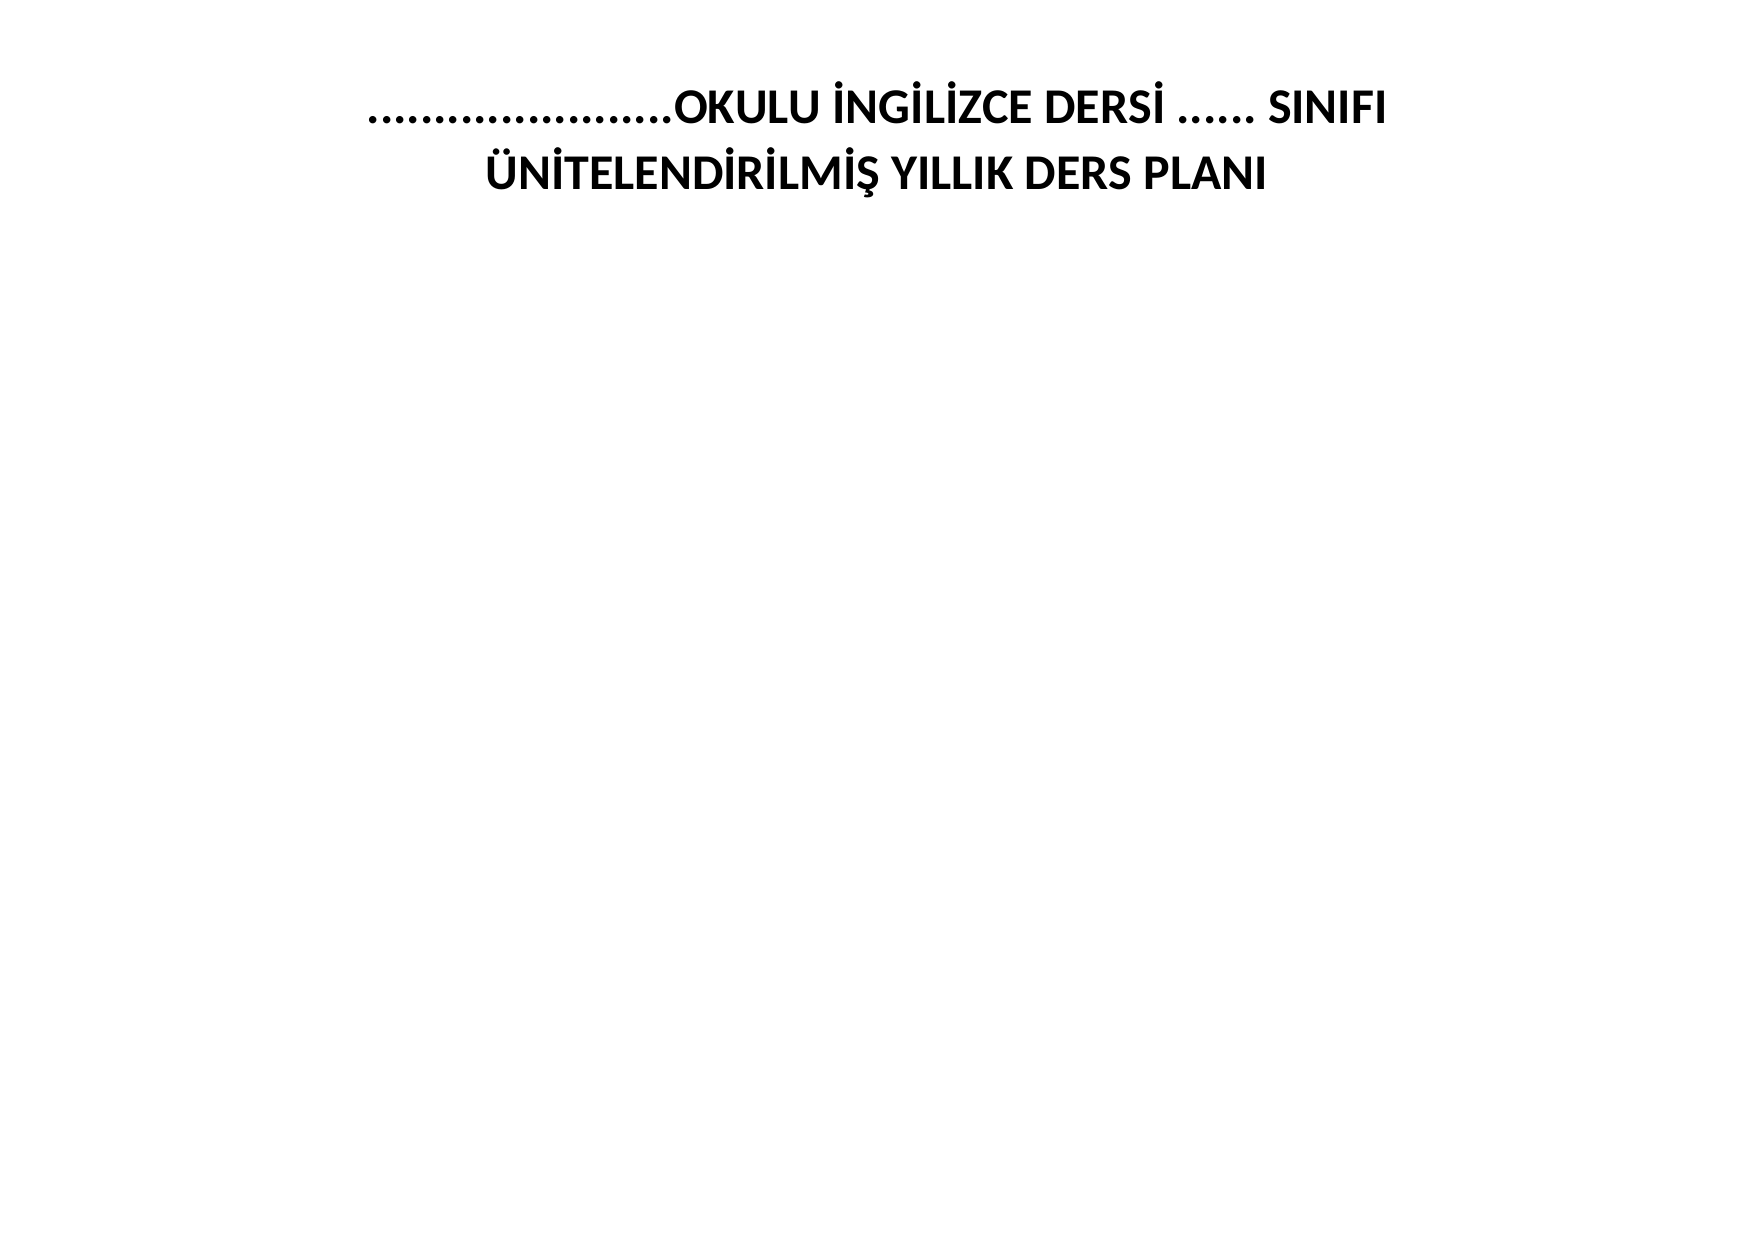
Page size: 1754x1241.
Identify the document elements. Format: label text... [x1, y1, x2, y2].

text .......................OKULU İNGİLİZCE DERSİ ...... SINIFI ÜNİTELENDİRİLMİŞ YILLIK DERS PLANI [75, 75, 1679, 202]
